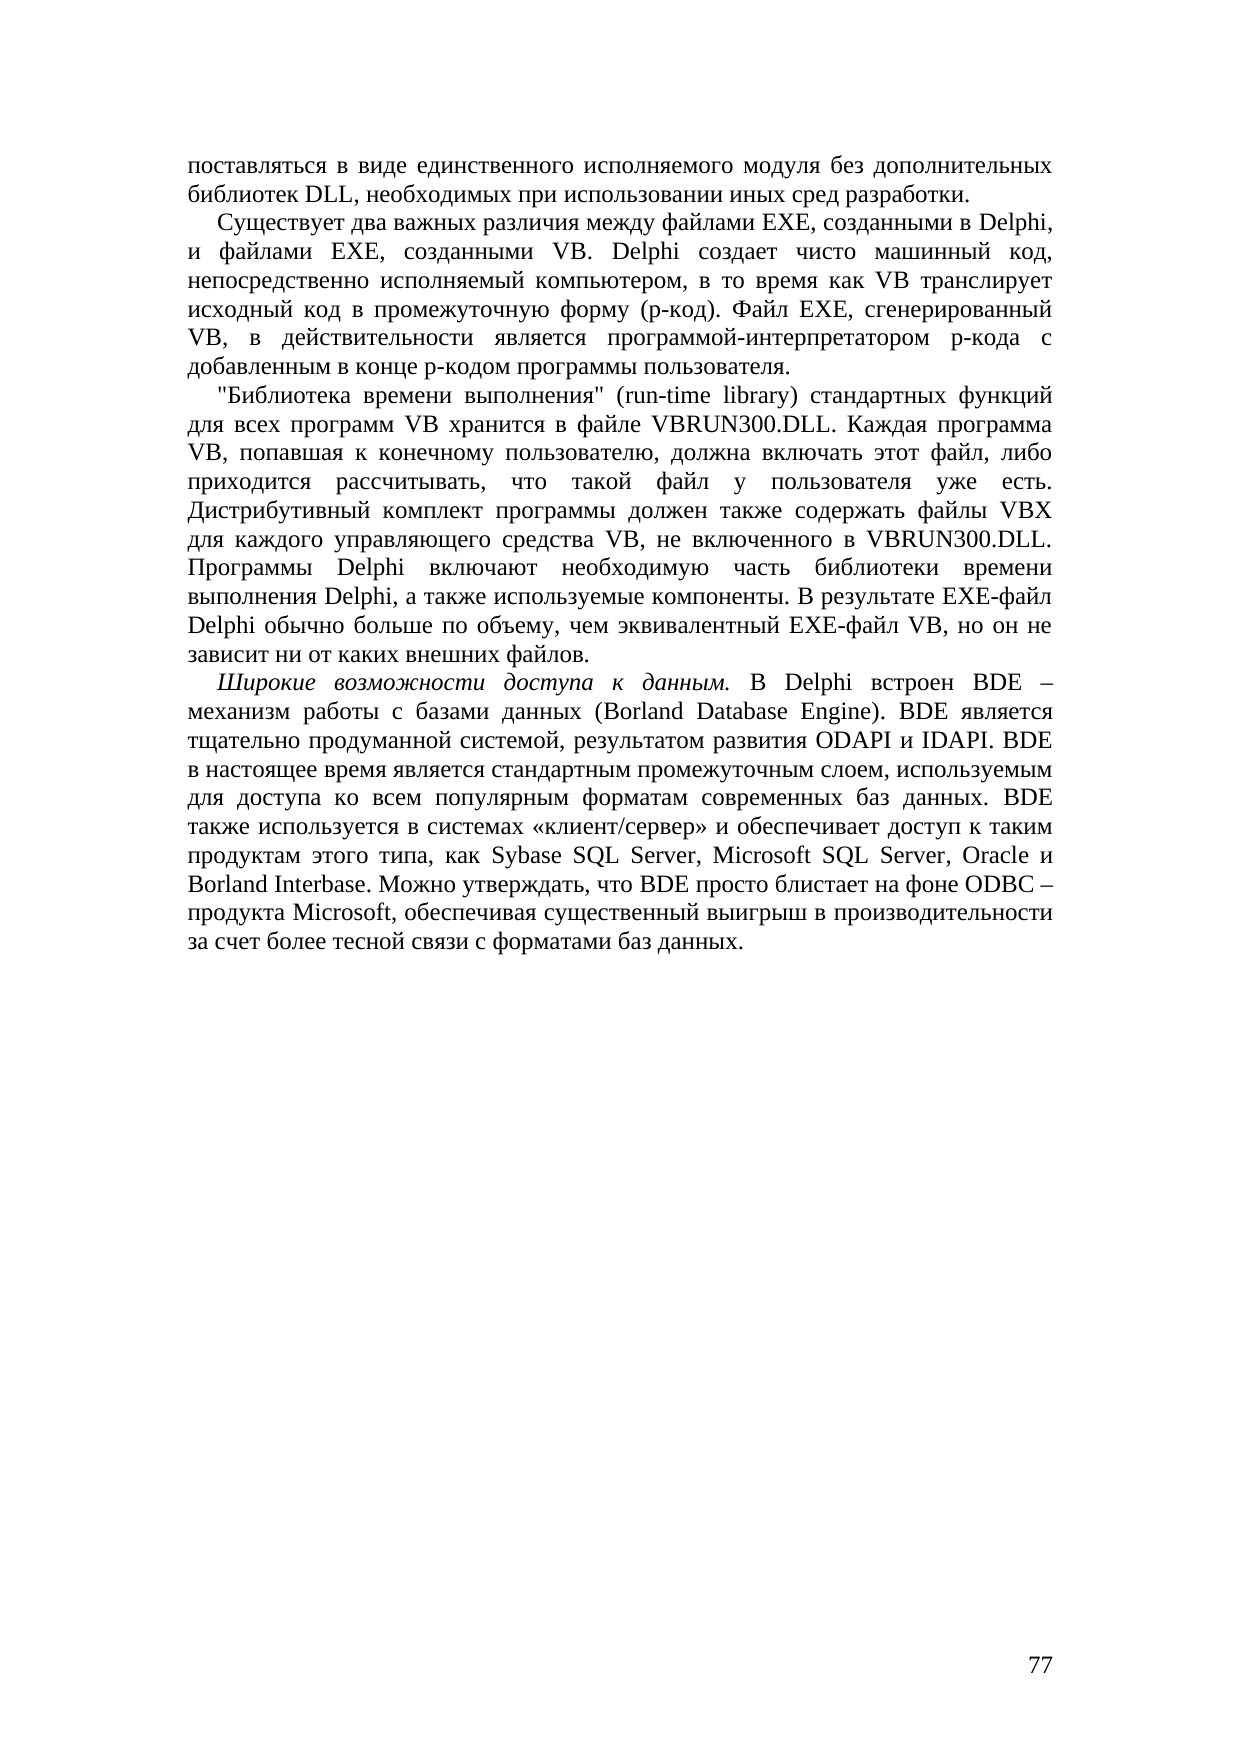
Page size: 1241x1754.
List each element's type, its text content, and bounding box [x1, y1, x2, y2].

text Существует два важных различия между файлами EXE, созданными в Delphi, и файлами EXE, созданными VB. Delphi создает чисто машинный код, непосредственно исполняемый компьютером, в то время как VB транслирует исходный код в промежуточную форму (р-код). Файл EXE, сгенерированный VB, в действительности является программой-интерпретатором р-кода с добавленным в конце р-кодом программы пользователя. [187, 207, 1053, 380]
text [187, 150, 1053, 207]
text "Библиотека времени выполнения" (run-time library) стандартных функций для всех программ VB хранится в файле VBRUN300.DLL. Каждая программа VB, попавшая к конечному пользователю, должна включать этот файл, либо приходится рассчитывать, что такой файл у пользователя уже есть. Дистрибутивный комплект программы должен также содержать файлы VBX для каждого управляющего средства VB, не включенного в VBRUN300.DLL. Программы Delphi включают необходимую часть библиотеки времени выполнения Delphi, а также используемые компоненты. В результате EXE-файл Delphi обычно больше по объему, чем эквивалентный EXE-файл VB, но он не зависит ни от каких внешних файлов. [187, 380, 1053, 667]
text Широкие возможности доступа к данным. В Delphi встроен BDE – механизм работы с базами данных (Borland Database Engine). BDE является тщательно продуманной системой, результатом развития ODAPI и IDAPI. BDE в настоящее время является стандартным промежуточным слоем, используемым для доступа ко всем популярным форматам современных баз данных. BDE также используется в системах «клиент/сервер» и обеспечивает доступ к таким продуктам этого типа, как Sybase SQL Server, Microsoft SQL Server, Oracle и Borland Interbase. Можно утверждать, что BDE просто блистает на фоне ODBC – продукта Microsoft, обеспечивая существенный выигрыш в производительности за счет более тесной связи с форматами баз данных. [187, 667, 1053, 955]
